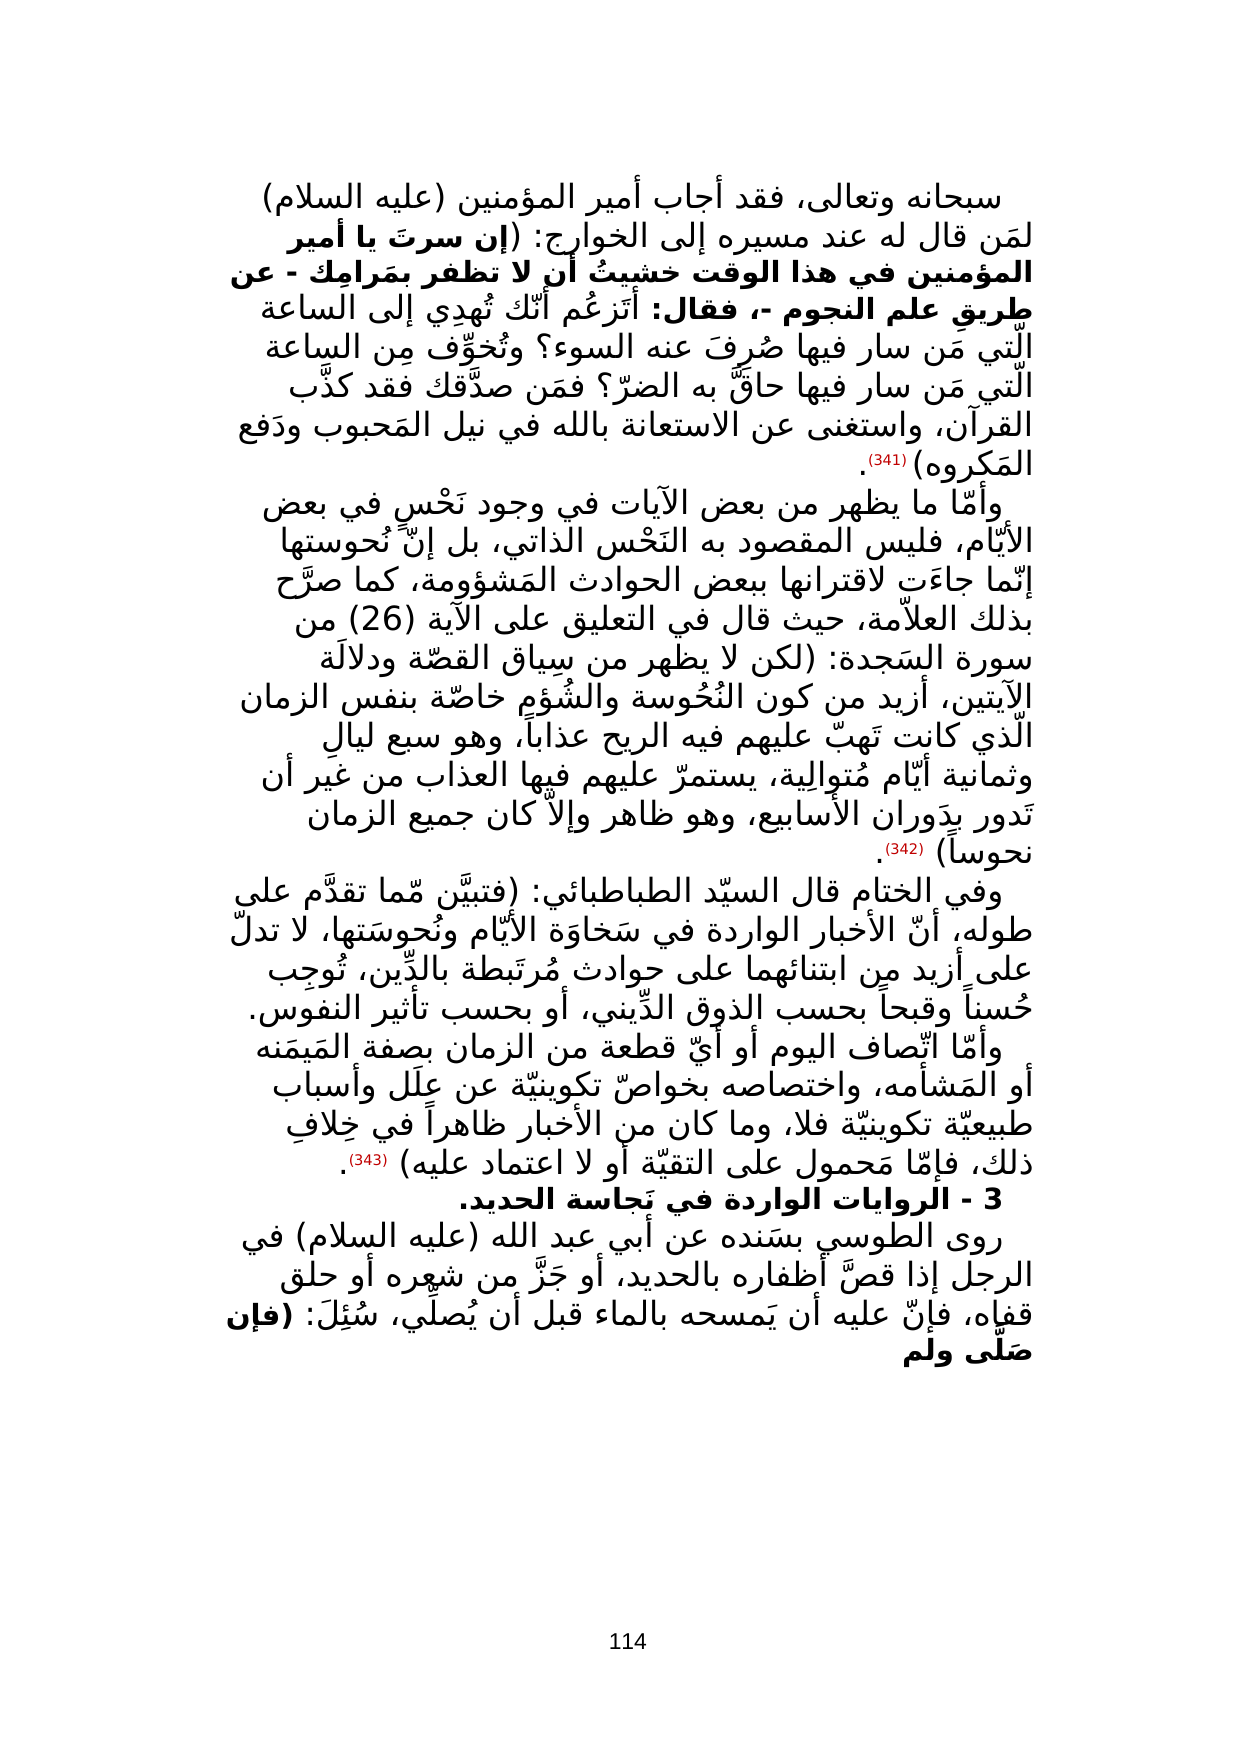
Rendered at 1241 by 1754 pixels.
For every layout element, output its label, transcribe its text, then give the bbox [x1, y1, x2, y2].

text وأمّا ما يظهر من بعض الآيات في وجود نَحْسٍ في بعض الأيّام، فليس المقصود به النَحْس الذاتي، بل إنّ نُحوستها إنّما جاءَت لاقترانها ببعض الحوادث المَشؤومة، كما صرَّح بذلك العلاّمة، حيث قال في التعليق على الآية (26) من سورة السَجدة: (لكن لا يظهر من سِياق القصّة ودلالَة الآيتين، أزيد من كون النُحُوسة والشُؤم خاصّة بنفس الزمان الّذي كانت تَهبّ عليهم فيه الريح عذاباً، وهو سبع ليالِ وثمانية أيّام مُتوالِية، يستمرّ عليهم فيها العذاب من غير أن تَدور بدَوران الأسابيع، وهو ظاهر وإلاّ كان جميع الزمان نحوساً) (342). [222, 483, 1033, 872]
text وفي الختام قال السيّد الطباطبائي: (فتبيَّن مّما تقدَّم على طوله، أنّ الأخبار الواردة في سَخاوَة الأيّام ونُحوسَتها، لا تدلّ على أزيد من ابتنائهما على حوادث مُرتَبطة بالدِّين، تُوجِب حُسناً وقبحاً بحسب الذوق الدِّيني، أو بحسب تأثير النفوس. [222, 872, 1033, 1027]
text روى الطوسي بسَنده عن أبي عبد الله (عليه السلام) في الرجل إذا قصَّ أظفاره بالحديد، أو جَزَّ من شعره أو حلق قفاه، فإنّ عليه أن يَمسحه بالماء قبل أن يُصلِّي، سُئِلَ: (فإن صَلَّى ولم [222, 1216, 1033, 1367]
text سبحانه وتعالى، فقد أجاب أمير المؤمنين (عليه السلام) لمَن قال له عند مسيره إلى الخوارج: (إن سرتَ يا أمير المؤمنين في هذا الوقت خشيتُ أن لا تظفر بمَرامِك - عن طريقِ علم النجوم -، فقال: أتَزعُم أنّك تُهدِي إلى الساعة الّتي مَن سار فيها صُرِفَ عنه السوء؟ وتُخوِّف مِن الساعة الّتي مَن سار فيها حاقَّ به الضرّ؟ فمَن صدَّقك فقد كذَّب القرآن، واستغنى عن الاستعانة بالله في نيل المَحبوب ودَفع المَكروه) (341). [222, 177, 1033, 483]
text وأمّا اتّصاف اليوم أو أيّ قطعة من الزمان بصفة المَيمَنه أو المَشأمه، واختصاصه بخواصّ تكوينيّة عن علَل وأسباب طبيعيّة تكوينيّة فلا، وما كان من الأخبار ظاهراً في خِلافِ ذلك، فإمّا مَحمول على التقيّة أو لا اعتماد عليه) (343). [222, 1027, 1033, 1182]
text 3 - الروايات الواردة في نَجاسة الحديد. [222, 1182, 1033, 1216]
